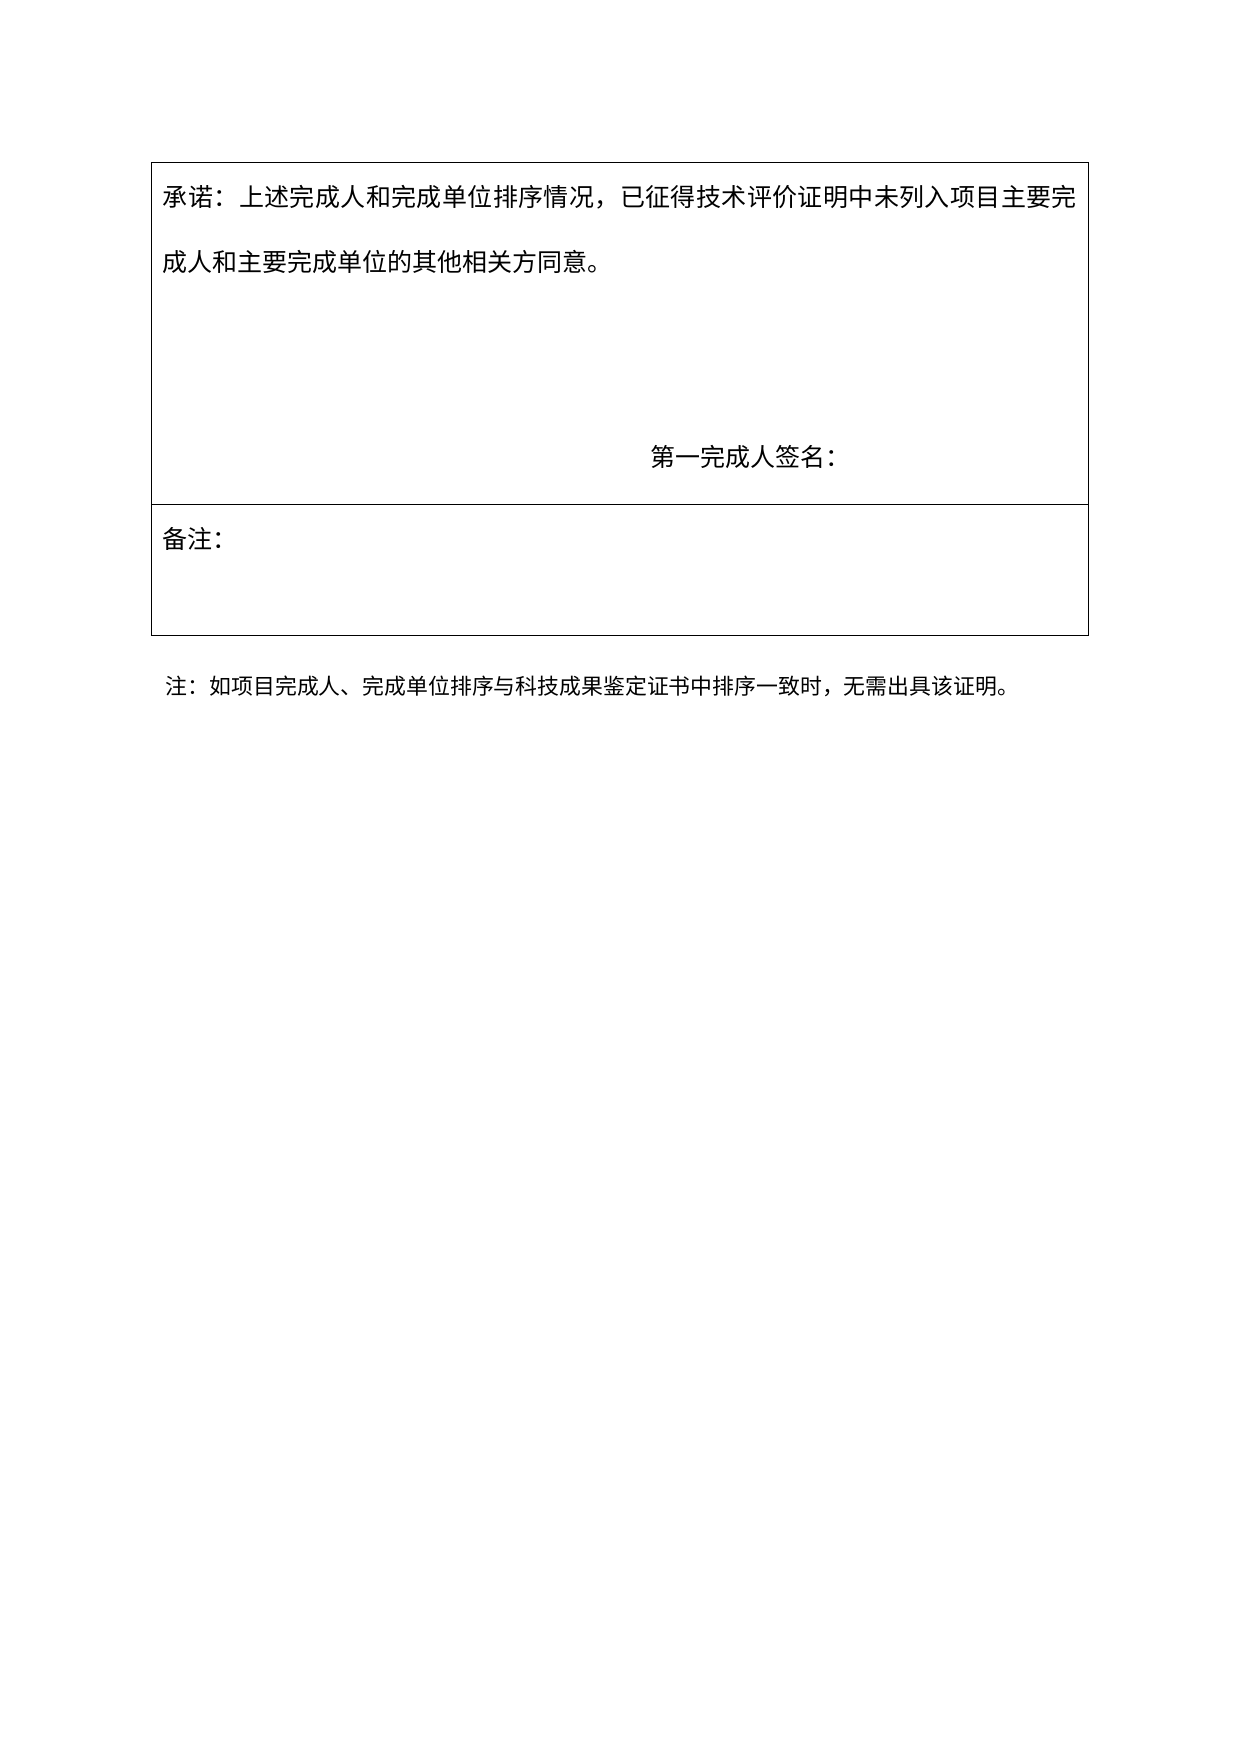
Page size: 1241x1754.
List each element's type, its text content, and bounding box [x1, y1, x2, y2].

table_cell 承诺：上述完成人和完成单位排序情况，已征得技术评价证明中未列入项目主要完成人和主要完成单位的其他相关方同意。 第一完成人签名： [152, 163, 1088, 504]
text 注：如项目完成人、完成单位排序与科技成果鉴定证书中排序一致时，无需出具该证明。 [144, 669, 1053, 701]
table_cell 备注： [152, 505, 1088, 635]
